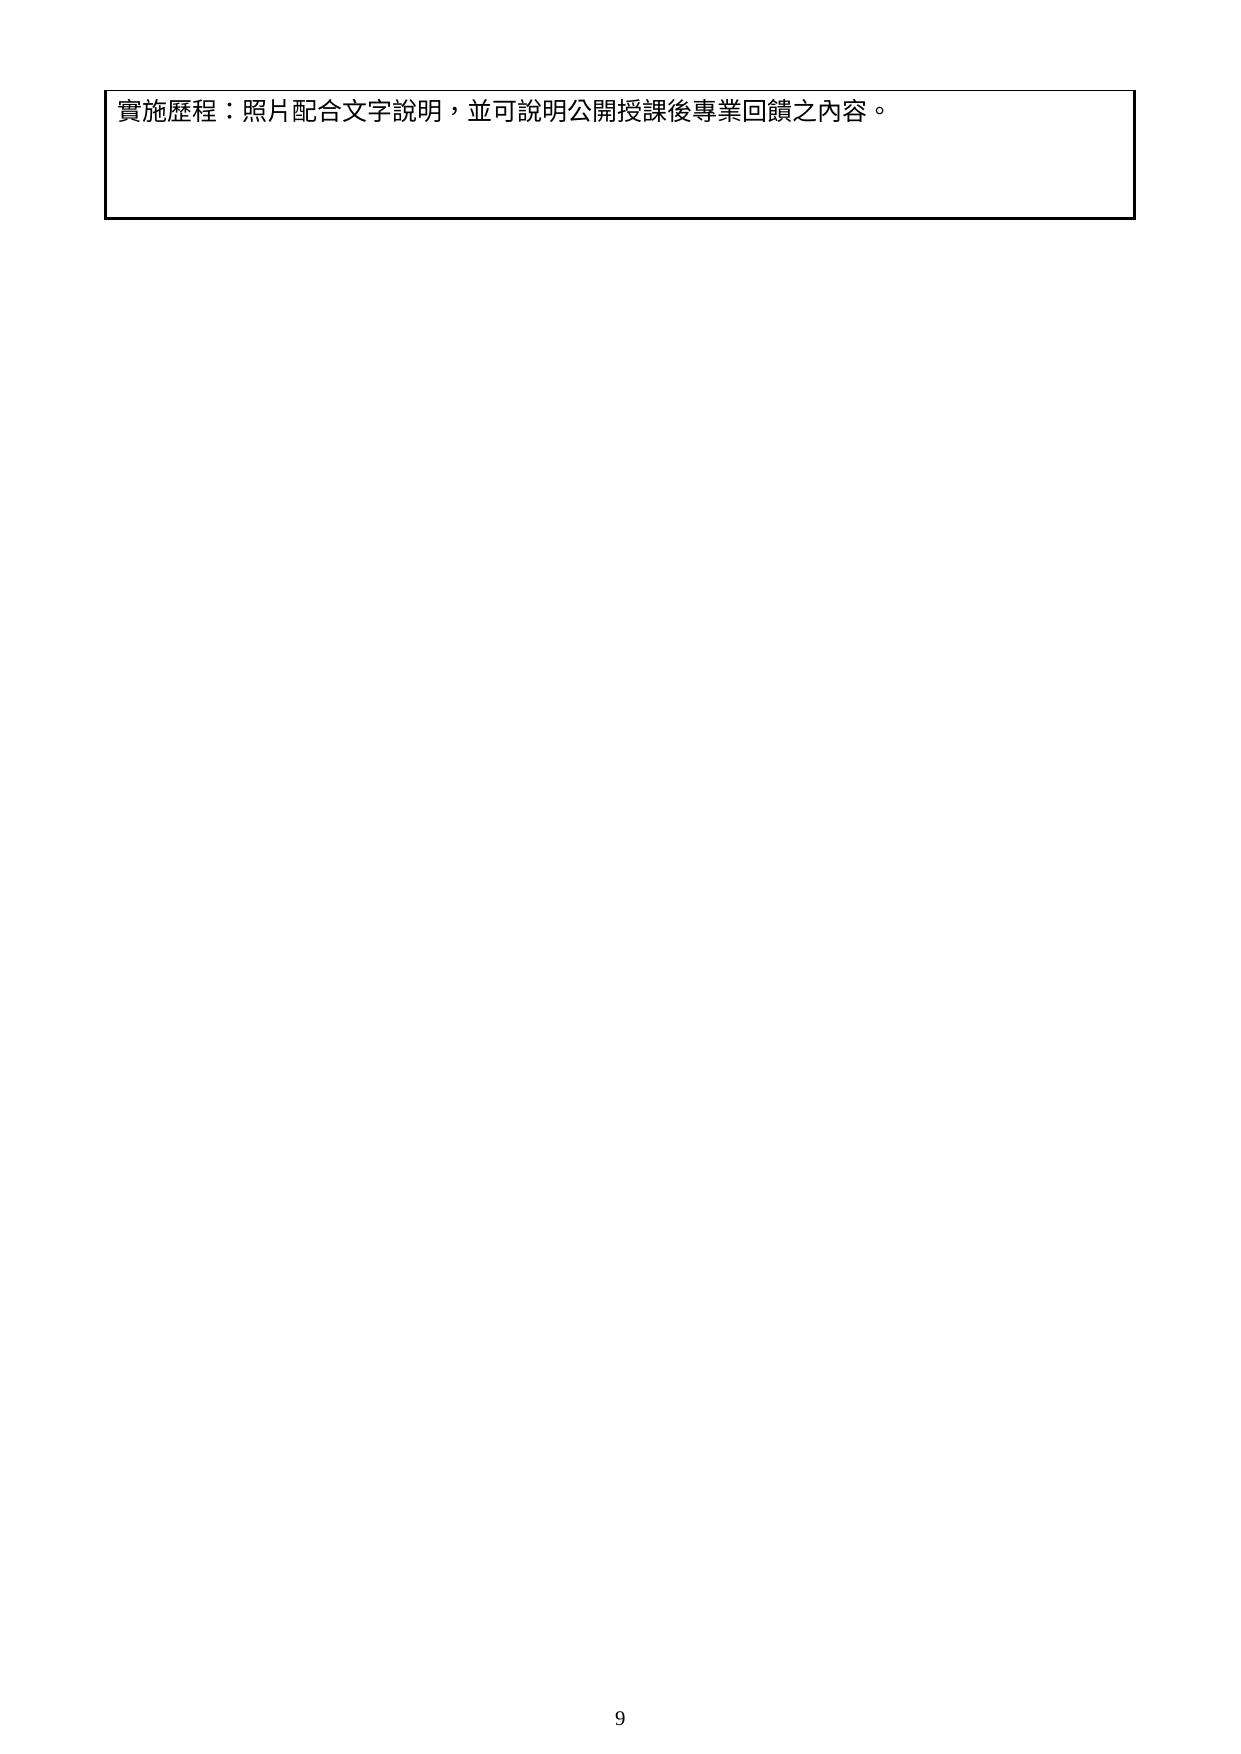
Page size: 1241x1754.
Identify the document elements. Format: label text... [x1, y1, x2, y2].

table_cell 實施歷程：照片配合文字說明，並可說明公開授課後專業回饋之內容。 [107, 91, 1133, 217]
